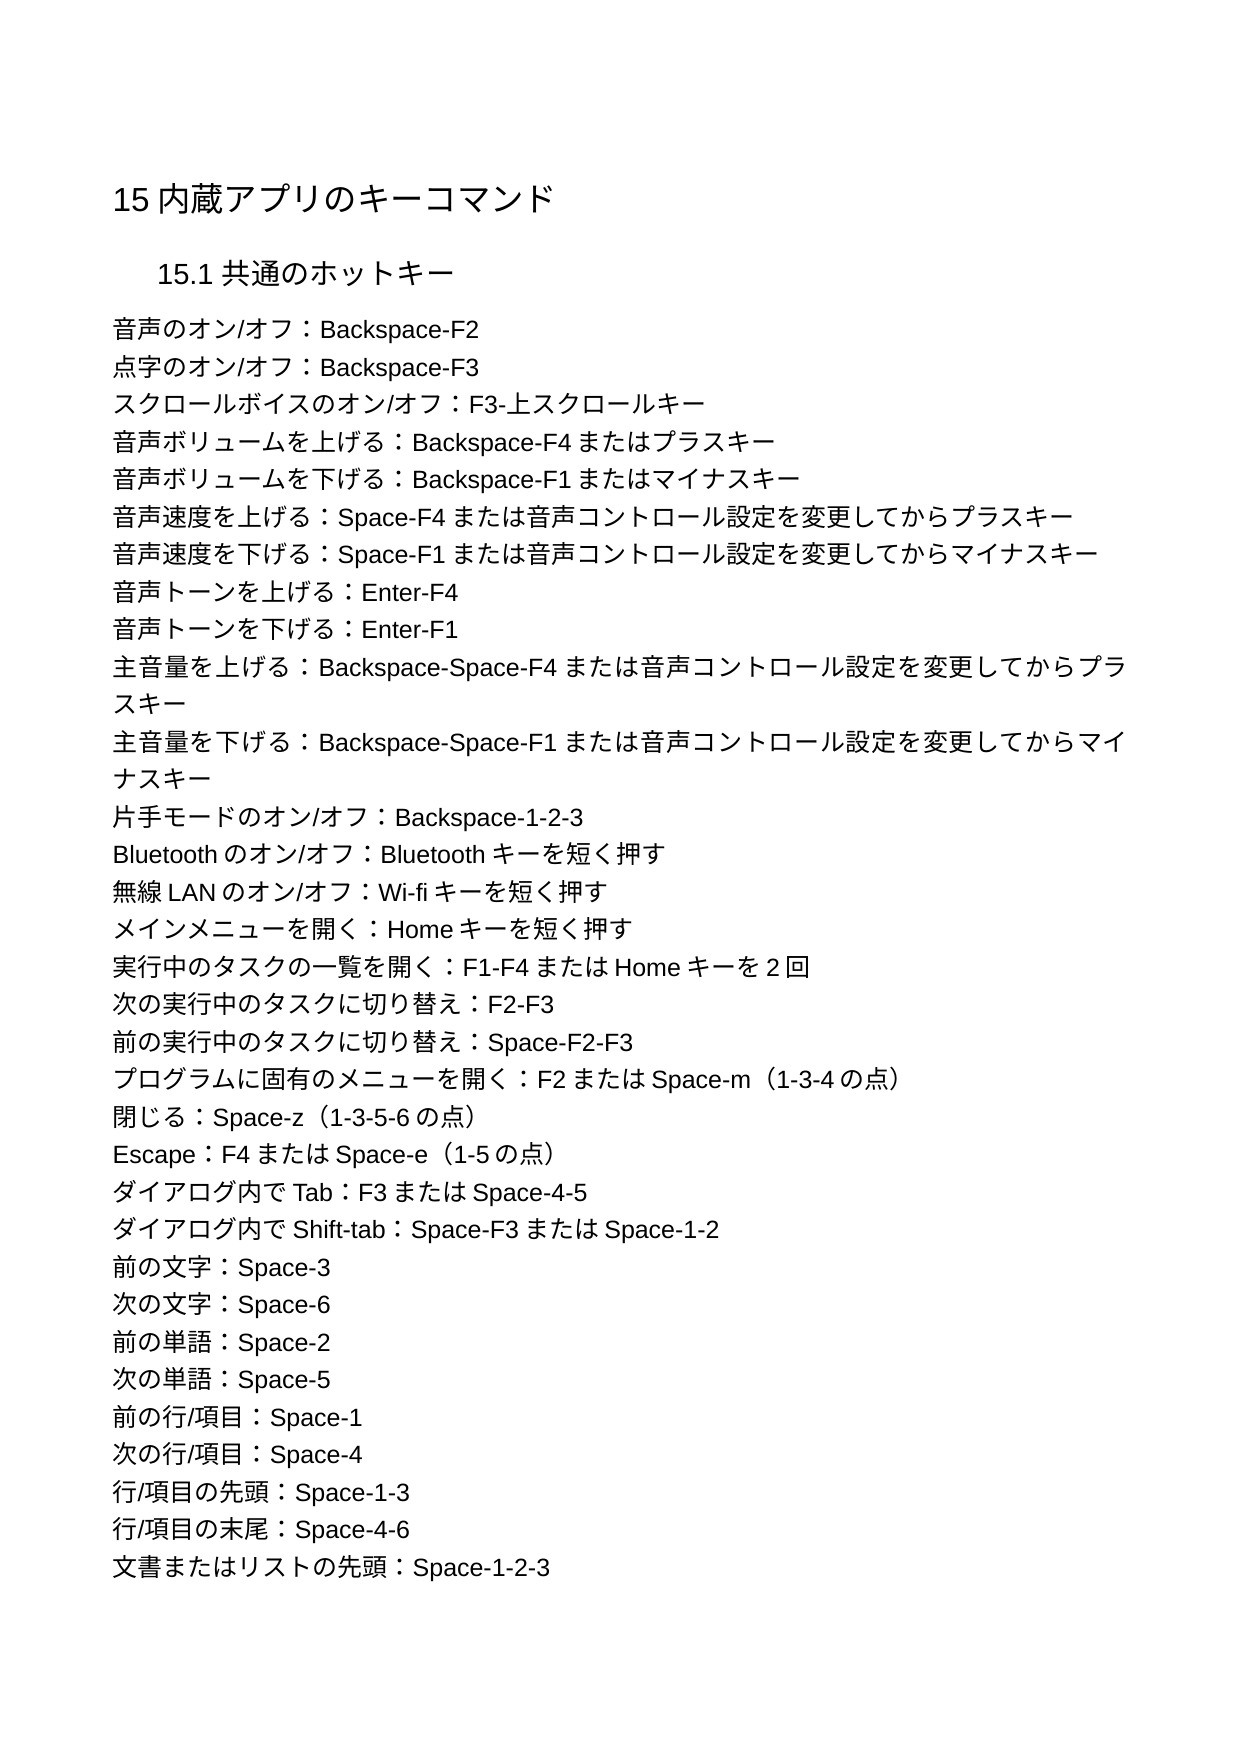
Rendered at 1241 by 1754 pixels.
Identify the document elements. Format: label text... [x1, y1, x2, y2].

subtitle 共通のホットキー [157, 234, 1128, 309]
text 行/項目の末尾：Space-4-6 [112, 1509, 1128, 1547]
text 音声のオン/オフ：Backspace-F2 [112, 309, 1128, 347]
text 前の文字：Space-3 [112, 1247, 1128, 1284]
text 前の実行中のタスクに切り替え：Space-F2-F3 [112, 1022, 1128, 1059]
subtitle 内蔵アプリのキーコマンド [112, 159, 1128, 234]
text 無線LANのオン/オフ：Wi-fiキーを短く押す [112, 872, 1128, 909]
text Bluetoothのオン/オフ：Bluetoothキーを短く押す [112, 834, 1128, 872]
text 実行中のタスクの一覧を開く：F1-F4またはHomeキーを2回 [112, 947, 1128, 984]
text 音声速度を上げる：Space-F4または音声コントロール設定を変更してからプラスキー [112, 497, 1128, 534]
text プログラムに固有のメニューを開く：F2またはSpace-m（1-3-4の点） [112, 1059, 1128, 1097]
text 前の行/項目：Space-1 [112, 1397, 1128, 1434]
text 点字のオン/オフ：Backspace-F3 [112, 347, 1128, 384]
text スクロールボイスのオン/オフ：F3-上スクロールキー [112, 384, 1128, 422]
text 次の実行中のタスクに切り替え：F2-F3 [112, 984, 1128, 1022]
text 音声ボリュームを下げる：Backspace-F1またはマイナスキー [112, 459, 1128, 497]
text 音声速度を下げる：Space-F1または音声コントロール設定を変更してからマイナスキー [112, 534, 1128, 572]
text 音声トーンを下げる：Enter-F1 [112, 609, 1128, 647]
text Escape：F4またはSpace-e（1-5の点） [112, 1134, 1128, 1172]
text 行/項目の先頭：Space-1-3 [112, 1472, 1128, 1509]
text 主音量を下げる：Backspace-Space-F1または音声コントロール設定を変更してからマイナスキー [112, 722, 1128, 797]
text メインメニューを開く：Homeキーを短く押す [112, 909, 1128, 947]
text 前の単語：Space-2 [112, 1322, 1128, 1359]
text 音声トーンを上げる：Enter-F4 [112, 572, 1128, 609]
text 片手モードのオン/オフ：Backspace-1-2-3 [112, 797, 1128, 834]
text 次の文字：Space-6 [112, 1284, 1128, 1322]
text ダイアログ内でTab：F3またはSpace-4-5 [112, 1172, 1128, 1209]
text 文書またはリストの先頭：Space-1-2-3 [112, 1547, 1128, 1584]
text 次の単語：Space-5 [112, 1359, 1128, 1397]
text 主音量を上げる：Backspace-Space-F4または音声コントロール設定を変更してからプラスキー [112, 647, 1128, 722]
text ダイアログ内でShift-tab：Space-F3またはSpace-1-2 [112, 1209, 1128, 1247]
text 次の行/項目：Space-4 [112, 1434, 1128, 1472]
text 閉じる：Space-z（1-3-5-6の点） [112, 1097, 1128, 1134]
text 音声ボリュームを上げる：Backspace-F4またはプラスキー [112, 422, 1128, 459]
